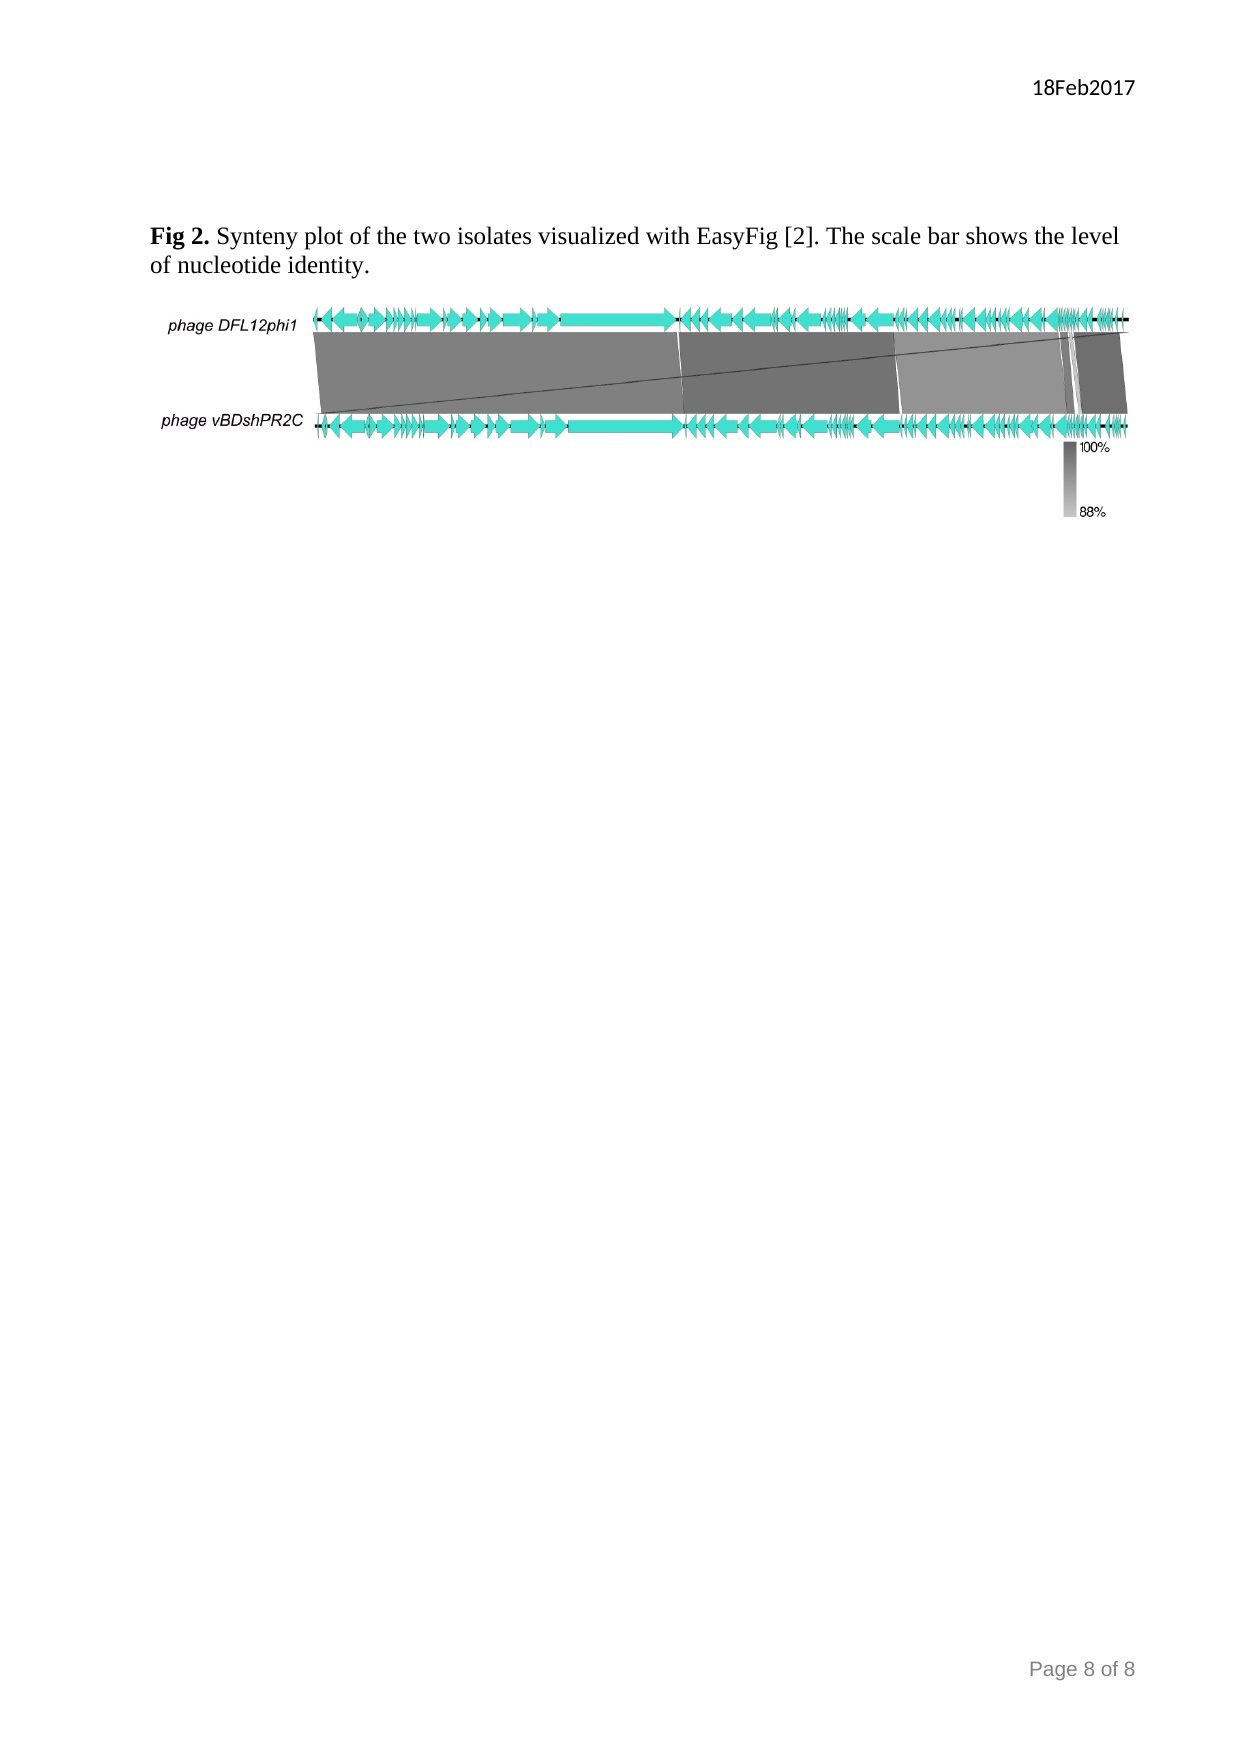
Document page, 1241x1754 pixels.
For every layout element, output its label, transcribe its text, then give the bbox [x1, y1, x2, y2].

picture [150, 307, 1136, 520]
text Fig 2. Synteny plot of the two isolates visualized with EasyFig [2]. The scale bar shows the level of nucleotide identity. [150, 221, 1135, 279]
